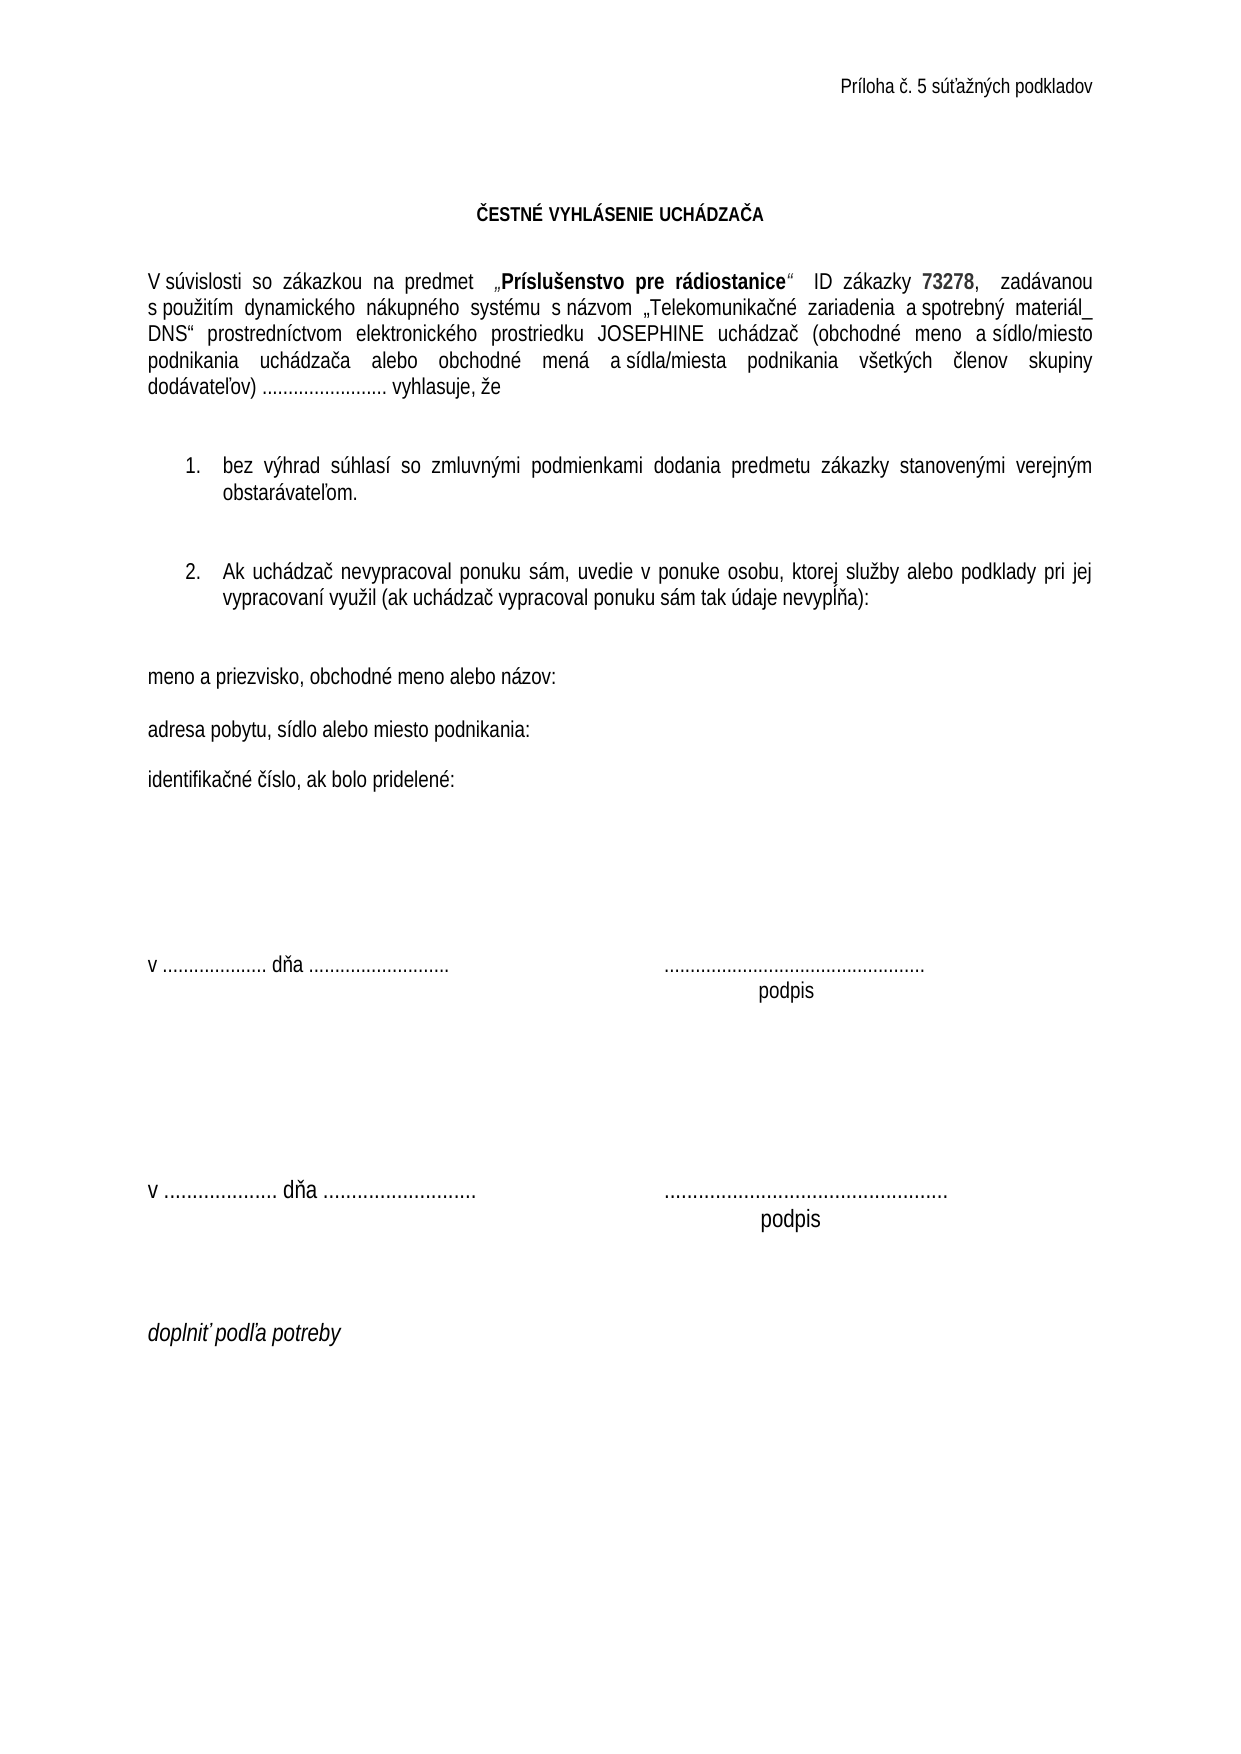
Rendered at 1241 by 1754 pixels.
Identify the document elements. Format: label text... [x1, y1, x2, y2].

text podpis [148, 1204, 1093, 1232]
text v .................... dňa ........................... .................................................. [148, 951, 1093, 977]
list bez výhrad súhlasí so zmluvnými podmienkami dodania predmetu zákazky stanovenými verejným obstarávateľom. [185, 452, 1093, 505]
text V súvislosti so zákazkou na predmet „Príslušenstvo pre rádiostanice“ ID zákazky 73278, zadávanou s použitím dynamického nákupného systému s názvom „Telekomunikačné zariadenia a spotrebný materiál_ DNS“ prostredníctvom elektronického prostriedku JOSEPHINE uchádzač (obchodné meno a sídlo/miesto podnikania uchádzača alebo obchodné mená a sídla/miesta podnikania všetkých členov skupiny dodávateľov) ........................ vyhlasuje, že [148, 268, 1093, 399]
list Ak uchádzač nevypracoval ponuku sám, uvedie v ponuke osobu, ktorej služby alebo podklady pri jej vypracovaní využil (ak uchádzač vypracoval ponuku sám tak údaje nevypĺňa): [185, 558, 1093, 610]
text v .................... dňa ........................... .................................................. [148, 1175, 1093, 1204]
text podpis [148, 977, 1093, 1003]
text identifikačné číslo, ak bolo pridelené: [148, 766, 1093, 792]
text meno a priezvisko, obchodné meno alebo názov: [148, 663, 1093, 689]
subtitle čestné vyhlásenie uchádzača [148, 198, 1093, 227]
text adresa pobytu, sídlo alebo miesto podnikania: [148, 716, 1093, 742]
text doplniť podľa potreby [148, 1318, 1093, 1347]
